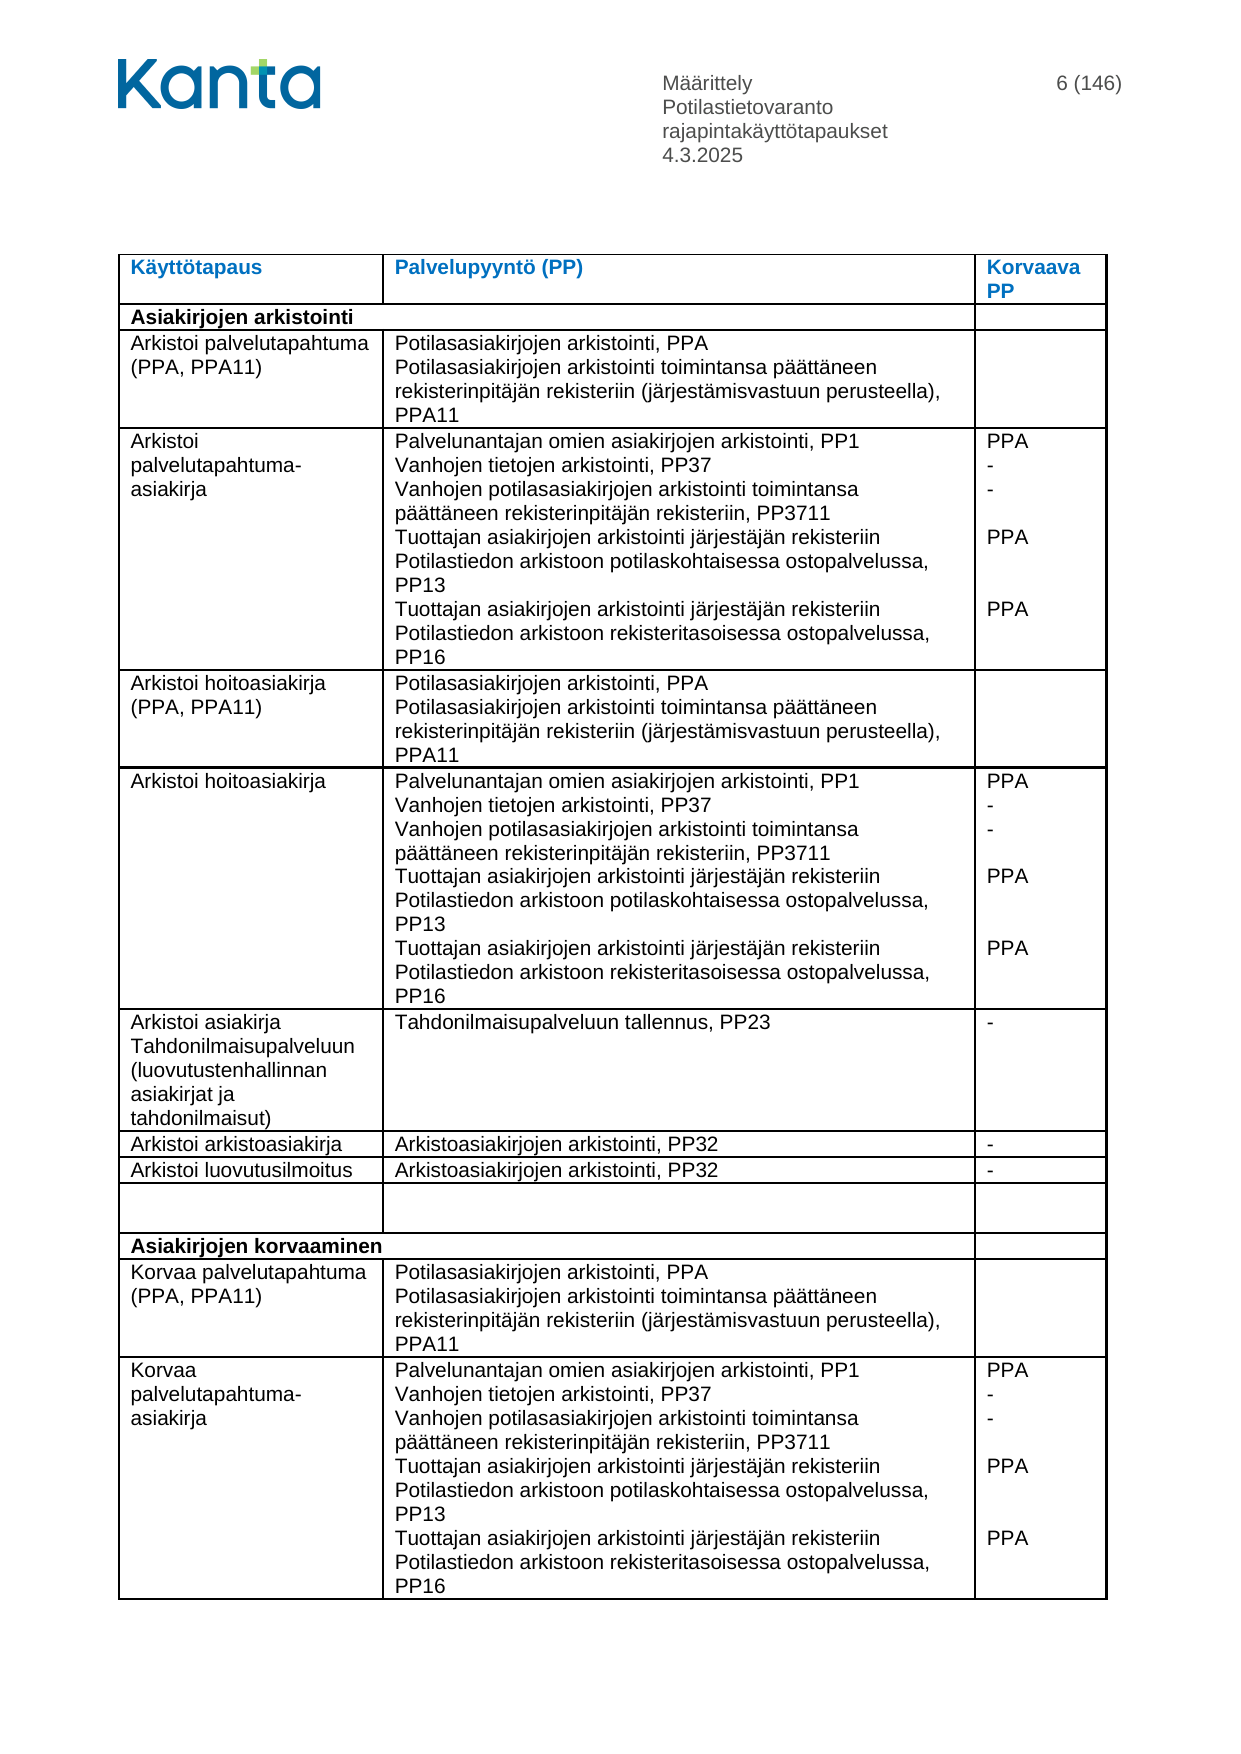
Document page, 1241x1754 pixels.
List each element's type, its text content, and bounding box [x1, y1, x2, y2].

table_cell - [976, 1158, 1105, 1182]
table_cell Arkistoi palvelutapahtuma-asiakirja [120, 429, 382, 668]
table_cell Arkistoi arkistoasiakirja [120, 1132, 382, 1156]
table_cell PPA - - PPA PPA [976, 1358, 1105, 1598]
table_cell PPA - - PPA PPA [976, 769, 1105, 1008]
table_header Käyttötapaus [120, 255, 382, 303]
table_cell - [976, 1132, 1105, 1156]
table_cell Arkistoi hoitoasiakirja (PPA, PPA11) [120, 671, 382, 766]
table_cell Arkistoi palvelutapahtuma (PPA, PPA11) [120, 331, 382, 427]
table_cell [976, 671, 1105, 766]
picture [118, 59, 321, 109]
table_cell Tahdonilmaisupalveluun tallennus, PP23 [384, 1010, 974, 1130]
table_cell [976, 1234, 1105, 1258]
table_cell Korvaa palvelutapahtuma-asiakirja [120, 1358, 382, 1598]
table_cell PPA - - PPA PPA [976, 429, 1105, 668]
table_cell [384, 1184, 974, 1232]
table_cell Asiakirjojen arkistointi [120, 305, 974, 329]
table_cell Korvaa palvelutapahtuma (PPA, PPA11) [120, 1260, 382, 1356]
table_header Palvelupyyntö (PP) [384, 255, 974, 303]
table_cell - [976, 1010, 1105, 1130]
table_cell [976, 331, 1105, 427]
table_cell Asiakirjojen korvaaminen [120, 1234, 974, 1258]
table_cell [120, 1184, 382, 1232]
table_cell [976, 305, 1105, 329]
table_cell Arkistoasiakirjojen arkistointi, PP32 [384, 1132, 974, 1156]
table_cell Arkistoi luovutusilmoitus [120, 1158, 382, 1182]
table_cell Arkistoi hoitoasiakirja [120, 769, 382, 1008]
table_header Korvaava PP [976, 255, 1105, 303]
table_cell Arkistoasiakirjojen arkistointi, PP32 [384, 1158, 974, 1182]
table_cell Arkistoi asiakirja Tahdonilmaisupalveluun (luovutustenhallinnan asiakirjat ja tahdonilmaisut) [120, 1010, 382, 1130]
table_cell [976, 1260, 1105, 1356]
table_cell [976, 1184, 1105, 1232]
